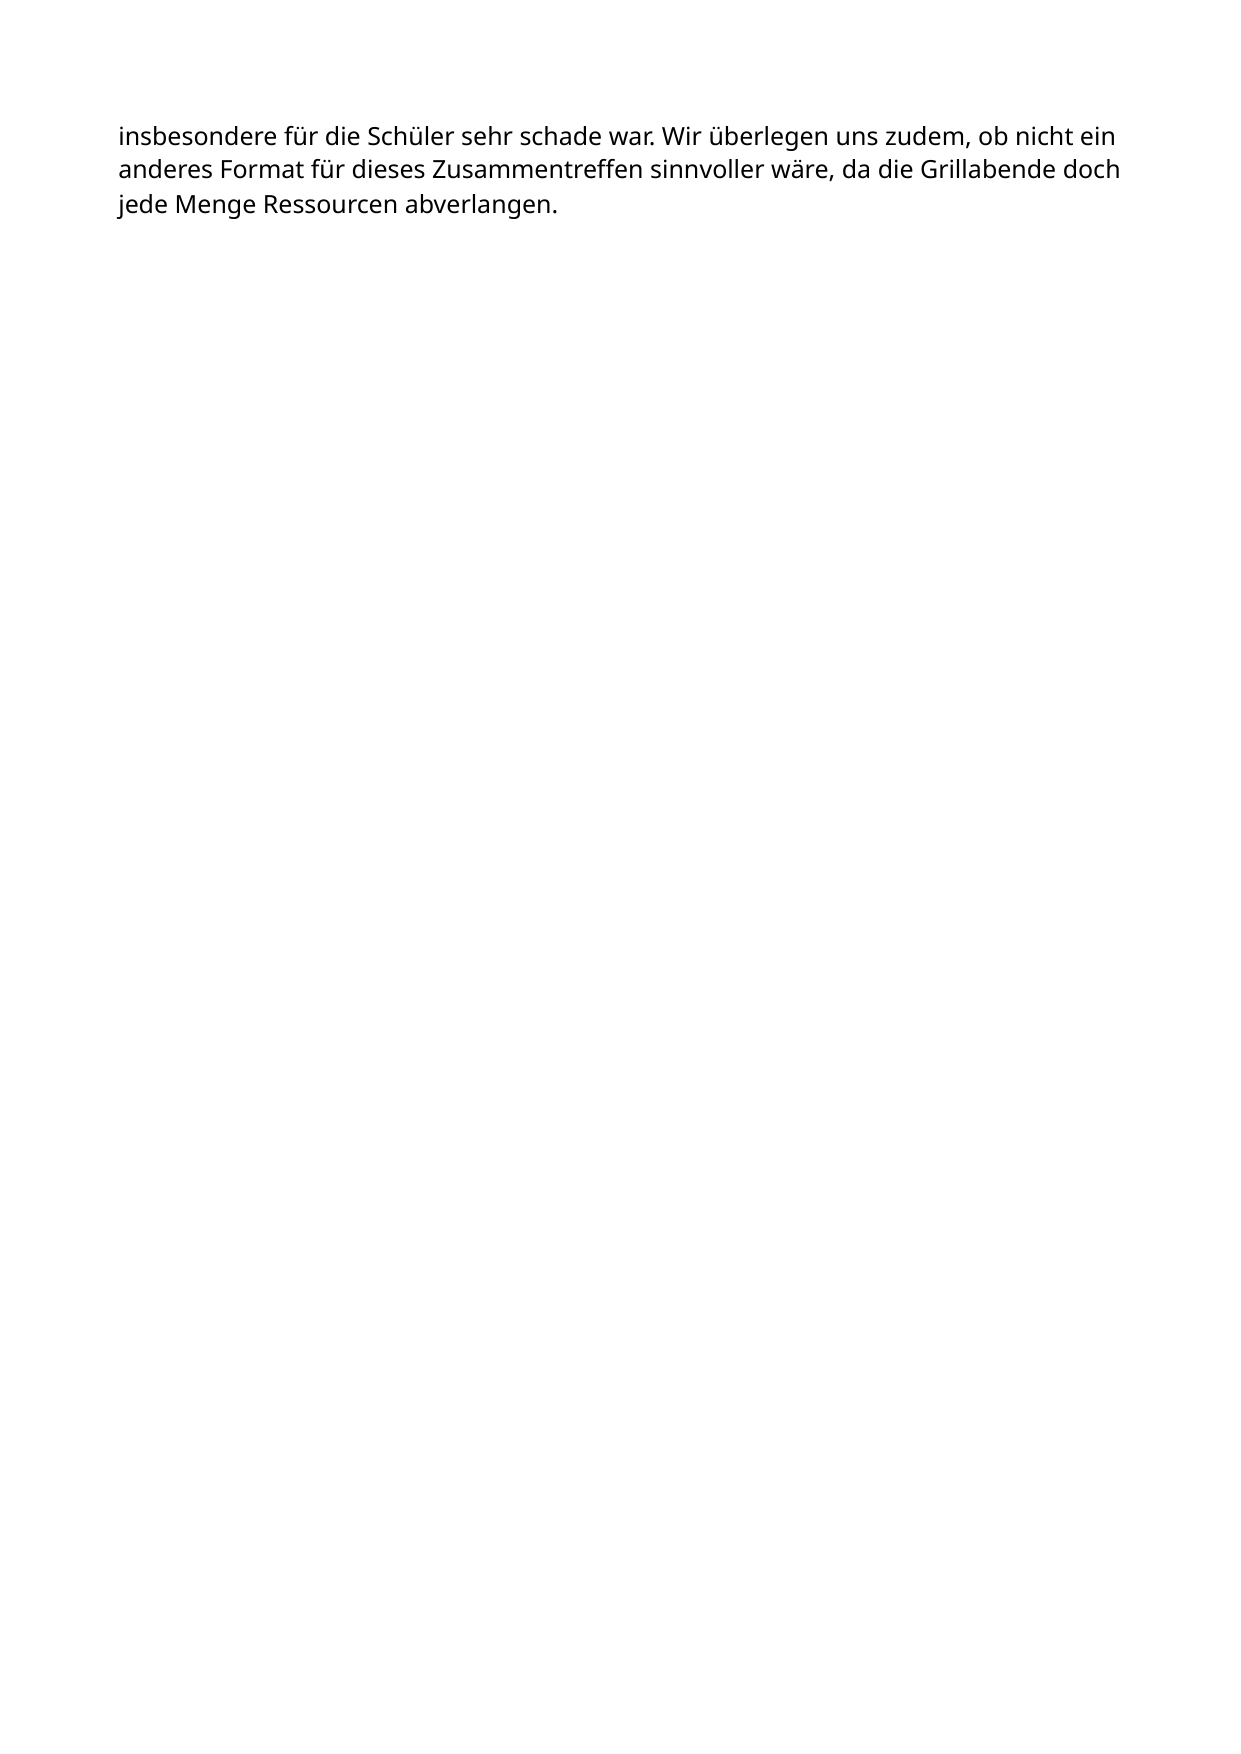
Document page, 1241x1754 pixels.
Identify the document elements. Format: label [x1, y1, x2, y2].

text [118, 118, 1122, 220]
